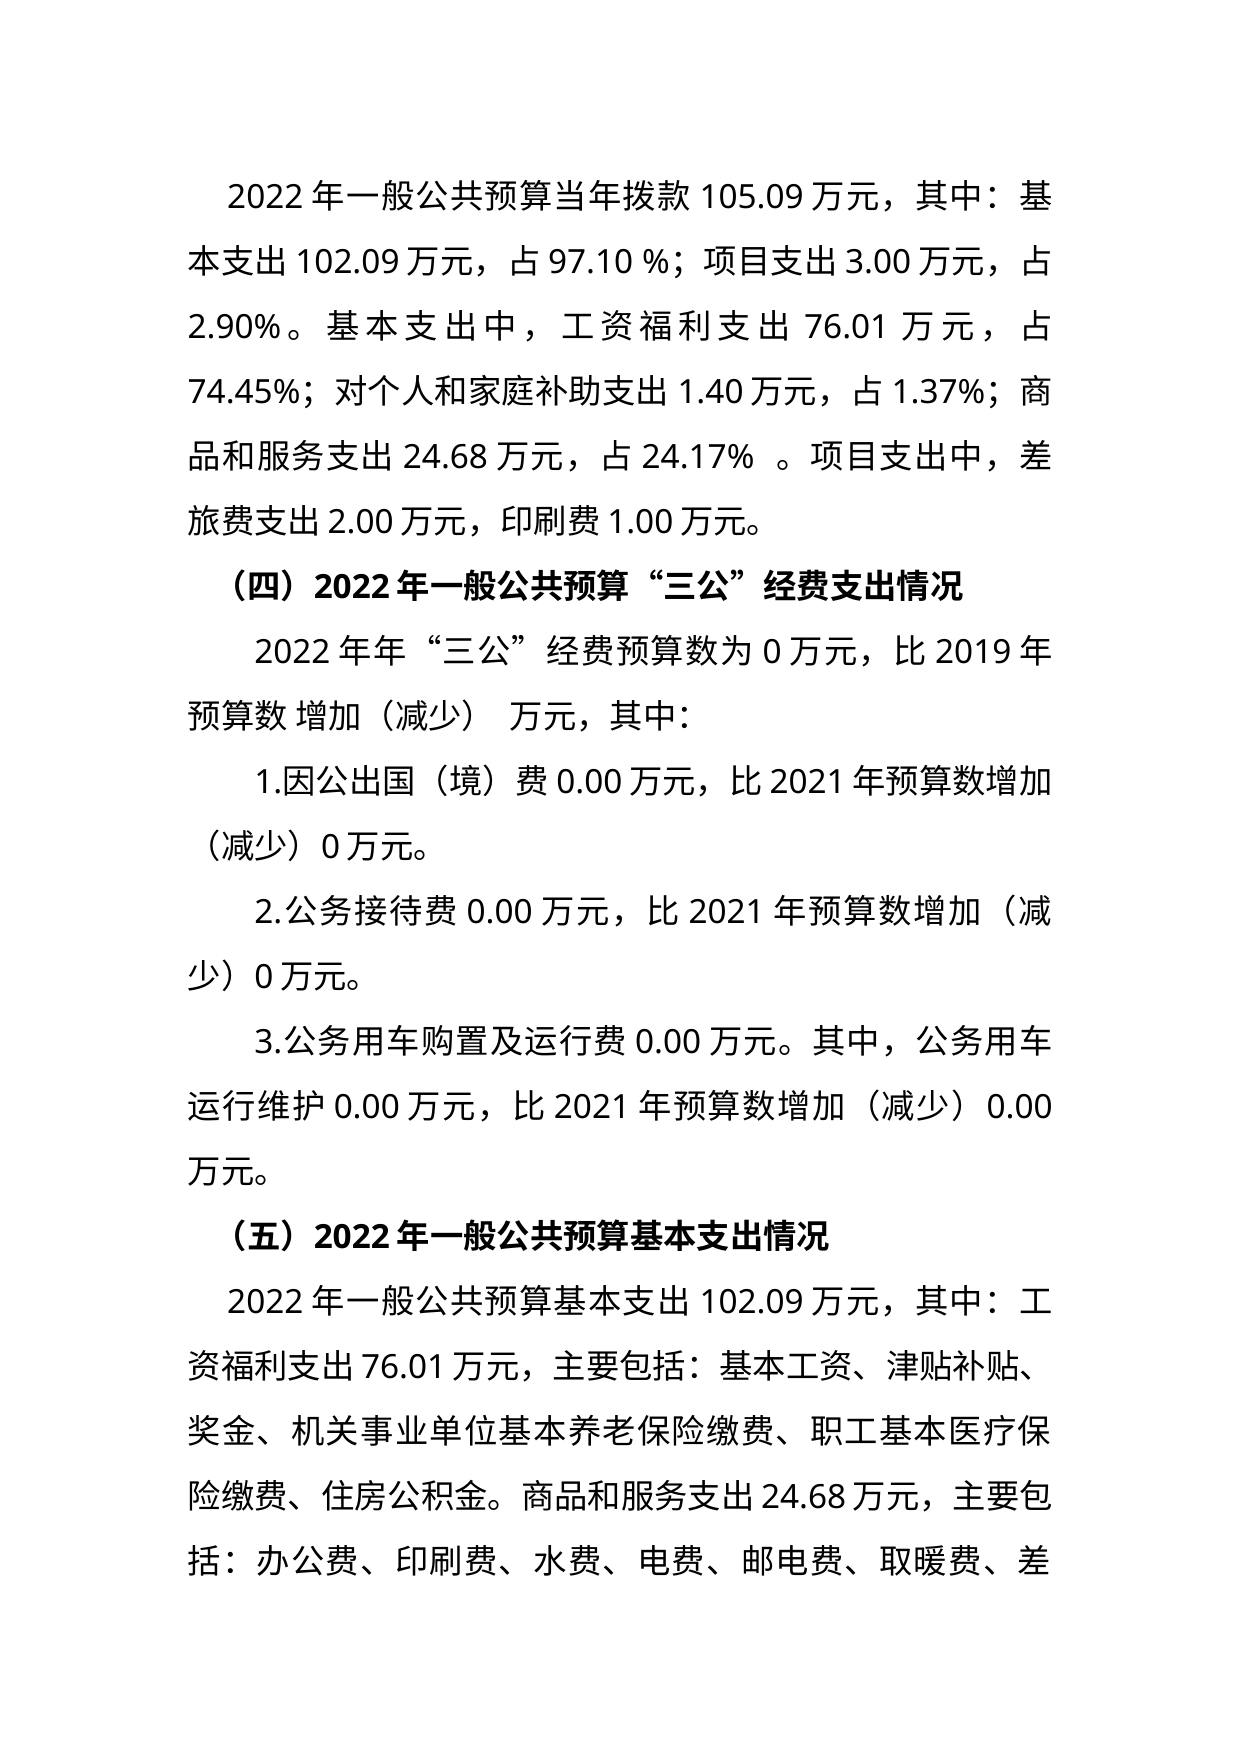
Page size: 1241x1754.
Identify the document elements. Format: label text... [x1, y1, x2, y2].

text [187, 1267, 1053, 1592]
text 2022年年“三公”经费预算数为0万元，比2019年预算数 增加（减少） 万元，其中： [187, 617, 1053, 747]
text 3.公务用车购置及运行费0.00万元。其中，公务用车运行维护0.00万元，比2021年预算数增加（减少）0.00万元。 [187, 1007, 1053, 1202]
text （五）2022年一般公共预算基本支出情况 [187, 1202, 1053, 1267]
text （四）2022年一般公共预算“三公”经费支出情况 [187, 552, 1053, 617]
text 1.因公出国（境）费0.00万元，比2021年预算数增加（减少）0万元。 [187, 747, 1053, 877]
text 2022年一般公共预算当年拨款105.09万元，其中：基本支出102.09万元，占97.10 %；项目支出3.00万元，占2.90%。基本支出中，工资福利支出76.01万元，占74.45%；对个人和家庭补助支出1.40万元，占1.37%；商品和服务支出24.68万元，占24.17% 。项目支出中，差旅费支出2.00万元，印刷费1.00万元。 [187, 162, 1053, 552]
text 2.公务接待费0.00万元，比2021年预算数增加（减少）0万元。 [187, 877, 1053, 1007]
